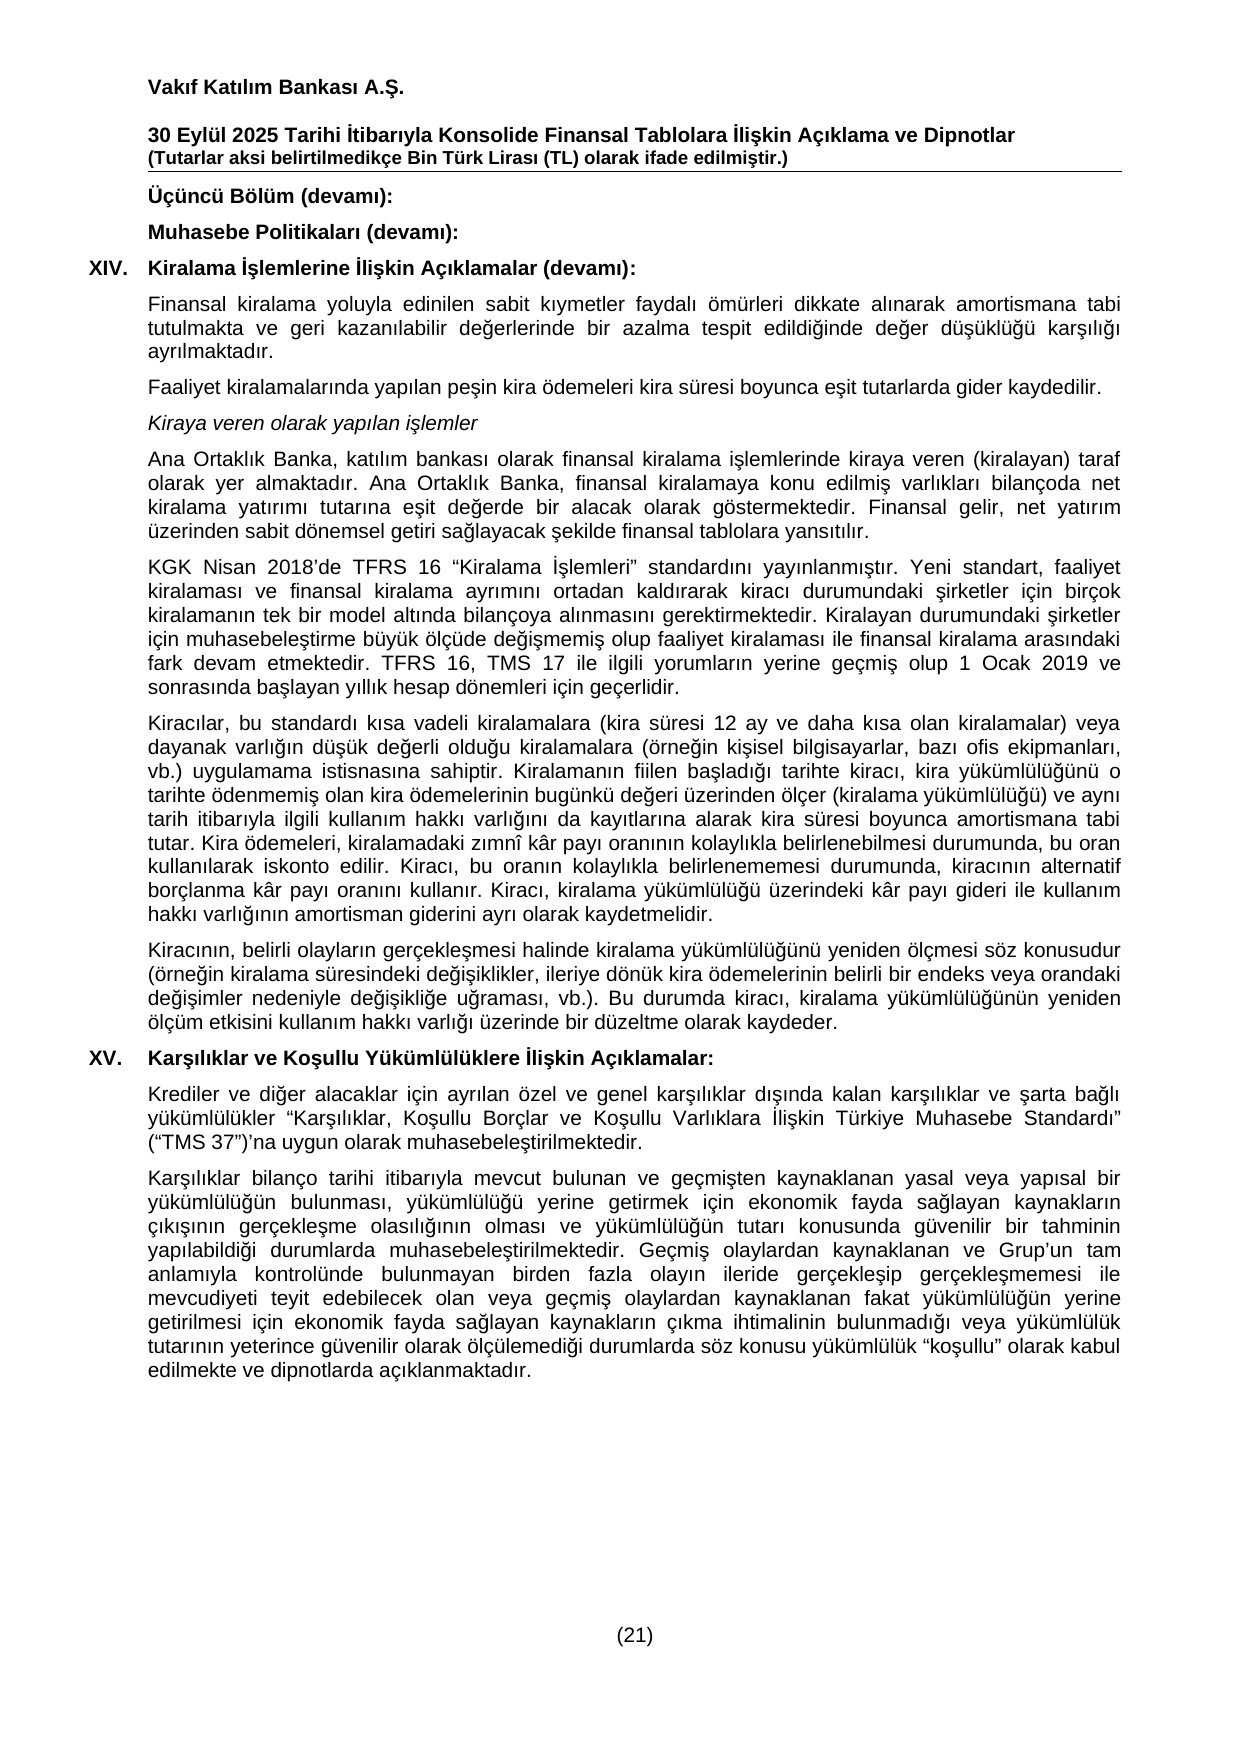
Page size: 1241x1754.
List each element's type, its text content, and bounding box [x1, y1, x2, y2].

text Krediler ve diğer alacaklar için ayrılan özel ve genel karşılıklar dışında kalan karşılıklar ve şarta bağlı yükümlülükler “Karşılıklar, Koşullu Borçlar ve Koşullu Varlıklara İlişkin Türkiye Muhasebe Standardı” (“TMS 37”)’na uygun olarak muhasebeleştirilmektedir. [148, 1082, 1122, 1154]
text Üçüncü Bölüm (devamı): [148, 183, 1122, 207]
text XIV. Kiralama İşlemlerine İlişkin Açıklamalar (devamı): [89, 255, 1122, 279]
text Kiracılar, bu standardı kısa vadeli kiralamalara (kira süresi 12 ay ve daha kısa olan kiralamalar) veya dayanak varlığın düşük değerli olduğu kiralamalara (örneğin kişisel bilgisayarlar, bazı ofis ekipmanları, vb.) uygulamama istisnasına sahiptir. Kiralamanın fiilen başladığı tarihte kiracı, kira yükümlülüğünü o tarihte ödenmemiş olan kira ödemelerinin bugünkü değeri üzerinden ölçer (kiralama yükümlülüğü) ve aynı tarih itibarıyla ilgili kullanım hakkı varlığını da kayıtlarına alarak kira süresi boyunca amortismana tabi tutar. Kira ödemeleri, kiralamadaki zımnî kâr payı oranının kolaylıkla belirlenebilmesi durumunda, bu oran kullanılarak iskonto edilir. Kiracı, bu oranın kolaylıkla belirlenememesi durumunda, kiracının alternatif borçlanma kâr payı oranını kullanır. Kiracı, kiralama yükümlülüğü üzerindeki kâr payı gideri ile kullanım hakkı varlığının amortisman giderini ayrı olarak kaydetmelidir. [148, 711, 1122, 926]
text Ana Ortaklık Banka, katılım bankası olarak finansal kiralama işlemlerinde kiraya veren (kiralayan) taraf olarak yer almaktadır. Ana Ortaklık Banka, finansal kiralamaya konu edilmiş varlıkları bilançoda net kiralama yatırımı tutarına eşit değerde bir alacak olarak göstermektedir. Finansal gelir, net yatırım üzerinden sabit dönemsel getiri sağlayacak şekilde finansal tablolara yansıtılır. [148, 447, 1122, 543]
text Finansal kiralama yoluyla edinilen sabit kıymetler faydalı ömürleri dikkate alınarak amortismana tabi tutulmakta ve geri kazanılabilir değerlerinde bir azalma tespit edildiğinde değer düşüklüğü karşılığı ayrılmaktadır. [148, 291, 1122, 363]
text KGK Nisan 2018’de TFRS 16 “Kiralama İşlemleri” standardını yayınlanmıştır. Yeni standart, faaliyet kiralaması ve finansal kiralama ayrımını ortadan kaldırarak kiracı durumundaki şirketler için birçok kiralamanın tek bir model altında bilançoya alınmasını gerektirmektedir. Kiralayan durumundaki şirketler için muhasebeleştirme büyük ölçüde değişmemiş olup faaliyet kiralaması ile finansal kiralama arasındaki fark devam etmektedir. TFRS 16, TMS 17 ile ilgili yorumların yerine geçmiş olup 1 Ocak 2019 ve sonrasında başlayan yıllık hesap dönemleri için geçerlidir. [148, 555, 1122, 699]
text XV. Karşılıklar ve Koşullu Yükümlülüklere İlişkin Açıklamalar: [89, 1046, 1082, 1070]
text Karşılıklar bilanço tarihi itibarıyla mevcut bulunan ve geçmişten kaynaklanan yasal veya yapısal bir yükümlülüğün bulunması, yükümlülüğü yerine getirmek için ekonomik fayda sağlayan kaynakların çıkışının gerçekleşme olasılığının olması ve yükümlülüğün tutarı konusunda güvenilir bir tahminin yapılabildiği durumlarda muhasebeleştirilmektedir. Geçmiş olaylardan kaynaklanan ve Grup’un tam anlamıyla kontrolünde bulunmayan birden fazla olayın ileride gerçekleşip gerçekleşmemesi ile mevcudiyeti teyit edebilecek olan veya geçmiş olaylardan kaynaklanan fakat yükümlülüğün yerine getirilmesi için ekonomik fayda sağlayan kaynakların çıkma ihtimalinin bulunmadığı veya yükümlülük tutarının yeterince güvenilir olarak ölçülemediği durumlarda söz konusu yükümlülük “koşullu” olarak kabul edilmekte ve dipnotlarda açıklanmaktadır. [148, 1166, 1122, 1381]
text Faaliyet kiralamalarında yapılan peşin kira ödemeleri kira süresi boyunca eşit tutarlarda gider kaydedilir. [148, 375, 1122, 399]
text Kiracının, belirli olayların gerçekleşmesi halinde kiralama yükümlülüğünü yeniden ölçmesi söz konusudur (örneğin kiralama süresindeki değişiklikler, ileriye dönük kira ödemelerinin belirli bir endeks veya orandaki değişimler nedeniyle değişikliğe uğraması, vb.). Bu durumda kiracı, kiralama yükümlülüğünün yeniden ölçüm etkisini kullanım hakkı varlığı üzerinde bir düzeltme olarak kaydeder. [148, 938, 1122, 1034]
text Kiraya veren olarak yapılan işlemler [148, 411, 1122, 435]
text Muhasebe Politikaları (devamı): [148, 219, 1082, 243]
